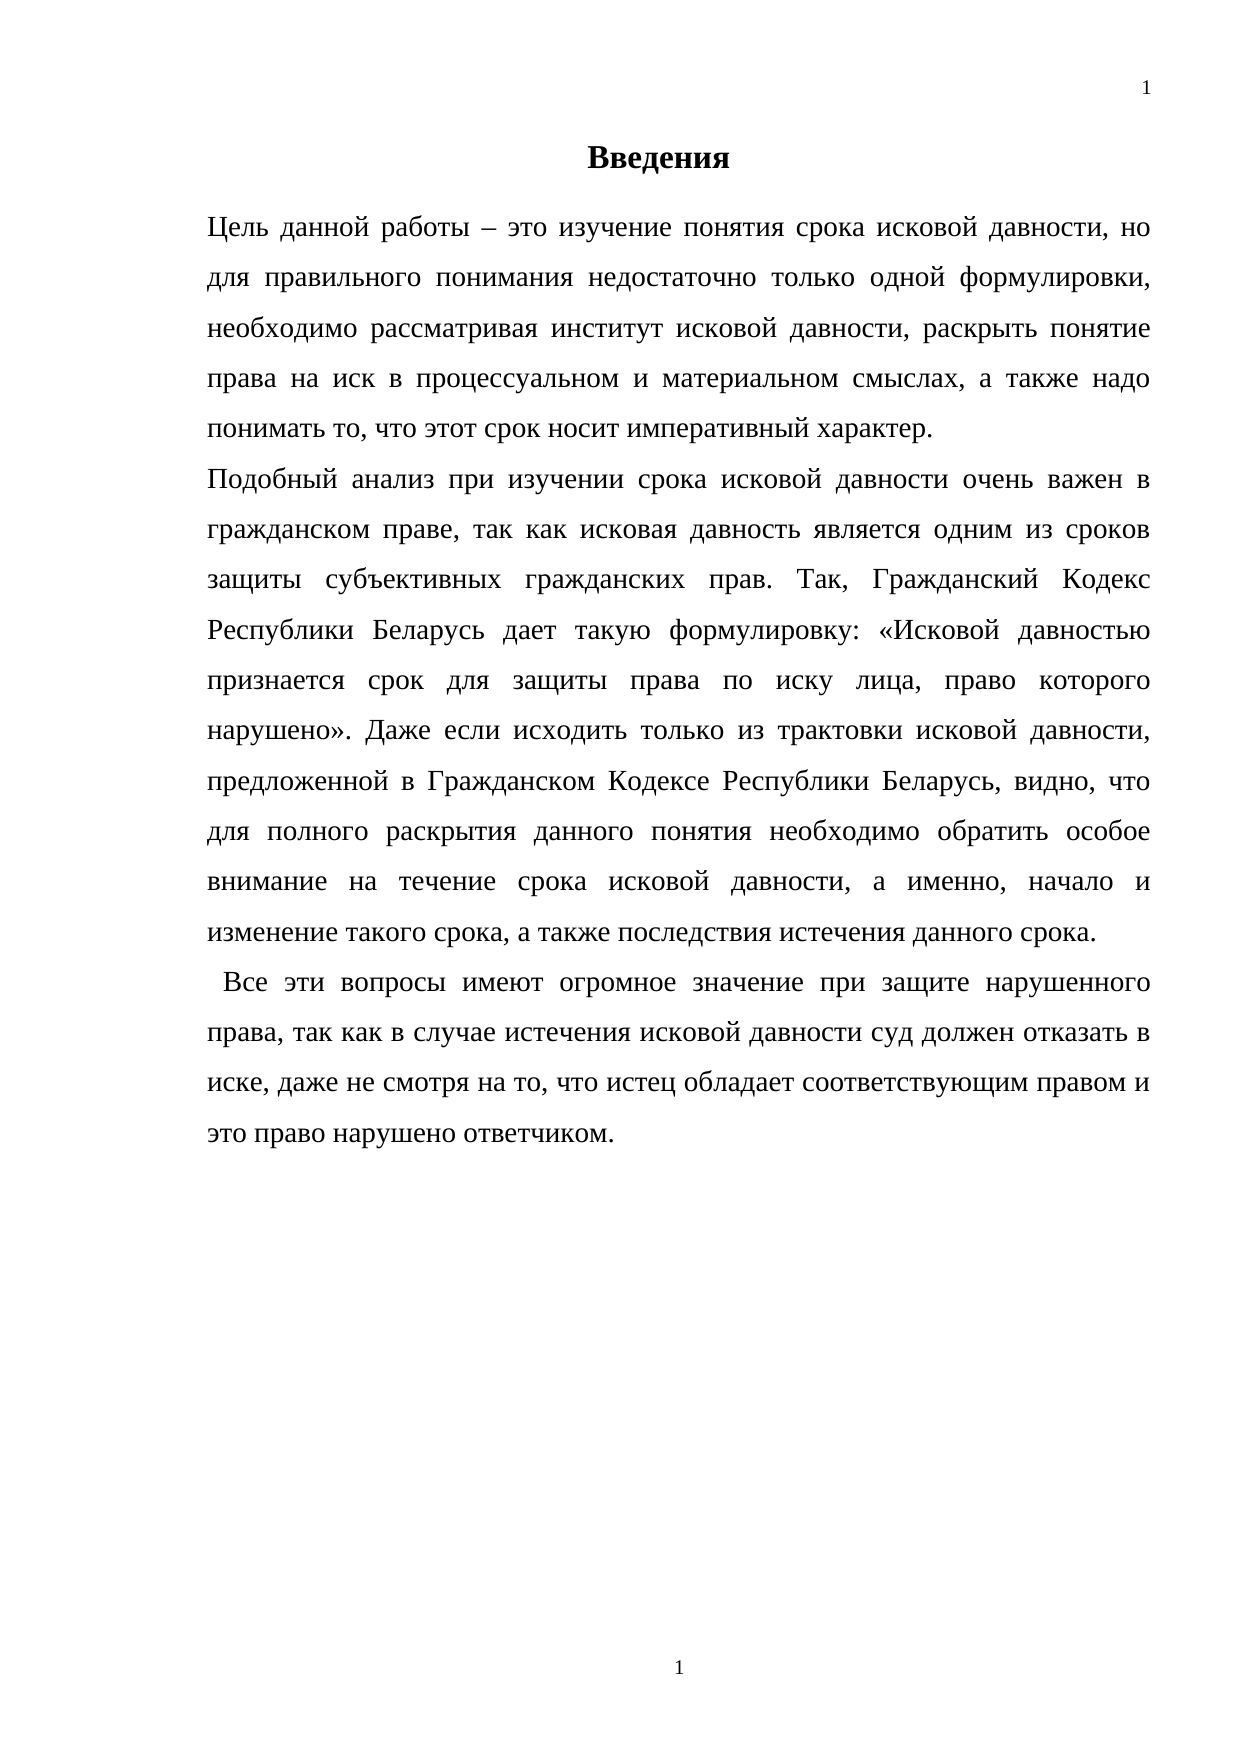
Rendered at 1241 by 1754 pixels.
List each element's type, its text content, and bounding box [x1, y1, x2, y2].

text Подобный анализ при изучении срока исковой давности очень важен в гражданском праве, так как исковая давность является одним из сроков защиты субъективных гражданских прав. Так, Гражданский Кодекс Республики Беларусь дает такую формулировку: «Исковой давностью признается срок для защиты права по иску лица, право которого нарушено». Даже если исходить только из трактовки исковой давности, предложенной в Гражданском Кодексе Республики Беларусь, видно, что для полного раскрытия данного понятия необходимо обратить особое внимание на течение срока исковой давности, а именно, начало и изменение такого срока, а также последствия истечения данного срока. [207, 461, 1152, 947]
text Цель данной работы – это изучение понятия срока исковой давности, но для правильного понимания недостаточно только одной формулировки, необходимо рассматривая институт исковой давности, раскрыть понятие права на иск в процессуальном и материальном смыслах, а также надо понимать то, что этот срок носит императивный характер. [207, 209, 1152, 444]
text Все эти вопросы имеют огромное значение при защите нарушенного права, так как в случае истечения исковой давности суд должен отказать в иске, даже не смотря на то, что истец обладает соответствующим правом и это право нарушено ответчиком. [207, 964, 1152, 1148]
text Введения [207, 137, 1152, 176]
